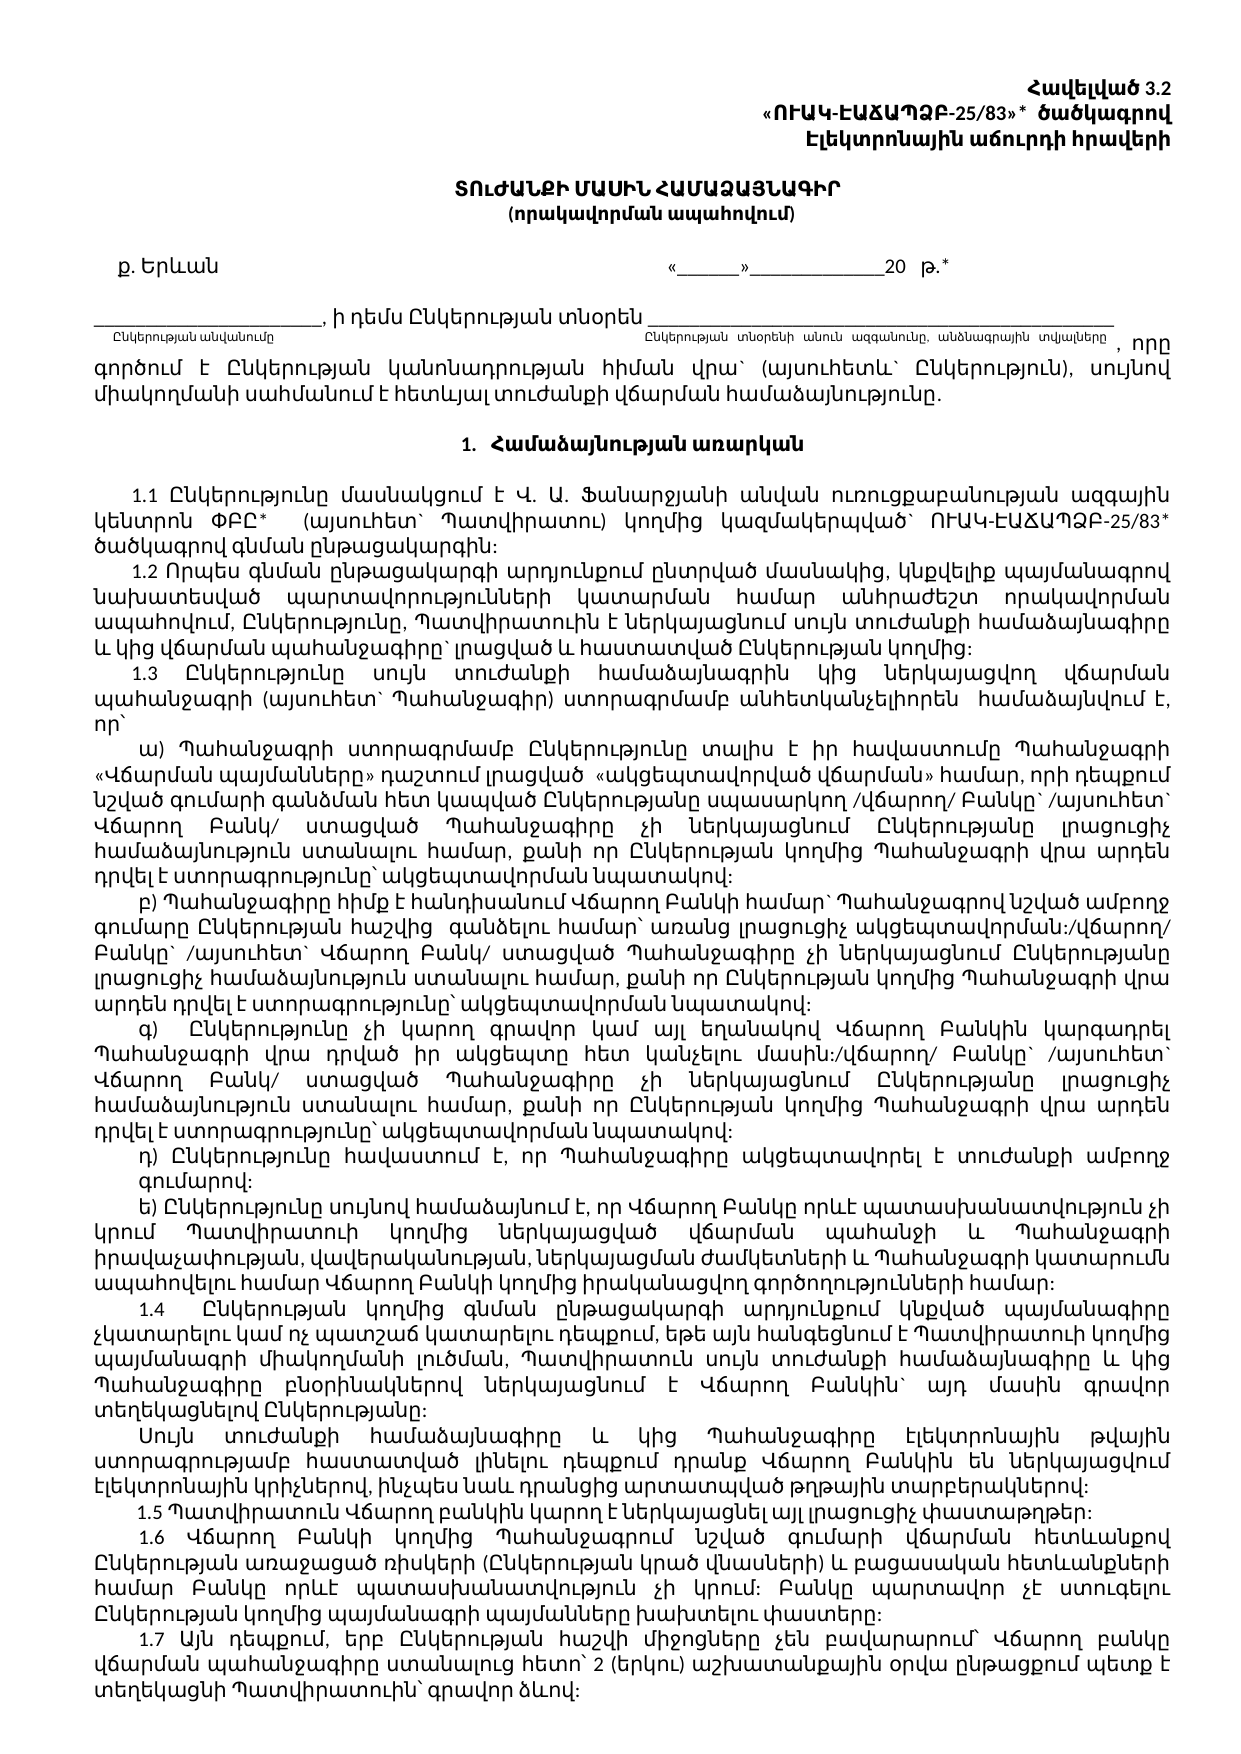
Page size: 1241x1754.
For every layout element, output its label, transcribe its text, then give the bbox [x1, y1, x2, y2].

text 1.2 Որպես գնման ընթացակարգի արդյունքում ընտրված մասնակից, կնքվելիք պայմանագրով նախատեսված պարտավորությունների կատարման համար անհրաժեշտ որակավորման ապահովում, Ընկերությունը, Պատվիրատուին է ներկայացնում սույն տուժանքի համաձայնագիրը և կից վճարման պահանջագիրը` լրացված և հաստատված Ընկերության կողմից: [94, 559, 1171, 660]
text ՏՈւԺԱՆՔԻ ՄԱՍԻՆ ՀԱՄԱՁԱՅՆԱԳԻՐ [94, 177, 1171, 202]
text ե) Ընկերությունը սույնով համաձայնում է, որ Վճարող Բանկը որևէ պատասխանատվություն չի կրում Պատվիրատուի կողմից ներկայացված վճարման պահանջի և Պահանջագրի իրավաչափության, վավերականության, ներկայացման ժամկետների և Պահանջագրի կատարումն ապահովելու համար Վճարող Բանկի կողմից իրականացվող գործողությունների համար: [94, 1194, 1171, 1296]
text ______________________, ի դեմս Ընկերության տնօրեն _____________________________________________ [94, 304, 1171, 330]
text 1.6 Վճարող Բանկի կողմից Պահանջագրում նշված գումարի վճարման հետևանքով Ընկերության առաջացած ռիսկերի (Ընկերության կրած վնասների) և բացասական հետևանքների համար Բանկը որևէ պատասխանատվություն չի կրում: Բանկը պարտավոր չէ ստուգելու Ընկերության կողմից պայմանագրի պայմանները խախտելու փաստերը: [94, 1524, 1171, 1626]
text բ) Պահանջագիրը հիմք է հանդիսանում Վճարող Բանկի համար` Պահանջագրով նշված ամբողջ գումարը Ընկերության հաշվից գանձելու համար՝ առանց լրացուցիչ ակցեպտավորման:/վճարող/ Բանկը` /այսուհետ` Վճարող Բանկ/ ստացված Պահանջագիրը չի ներկայացնում Ընկերությանը լրացուցիչ համաձայնություն ստանալու համար, քանի որ Ընկերության կողմից Պահանջագրի վրա արդեն դրվել է ստորագրությունը՝ ակցեպտավորման նպատակով: [94, 889, 1171, 1016]
text ք. Երևան «______»_____________20 թ.* [94, 254, 1171, 279]
text 1.3 Ընկերությունը սույն տուժանքի համաձայնագրին կից ներկայացվող վճարման պահանջագրի (այսուհետ` Պահանջագիր) ստորագրմամբ անհետկանչելիորեն համաձայնվում է, որ՝ [94, 660, 1171, 737]
text «ՈՒԱԿ-ԷԱՃԱՊՁԲ-25/83»* ծածկագրով [94, 100, 1171, 126]
text 1. Համաձայնության առարկան [94, 432, 1171, 457]
text Հավելված 3.2 [94, 75, 1171, 100]
text դ) Ընկերությունը հավաստում է, որ Պահանջագիրը ակցեպտավորել է տուժանքի ամբողջ գումարով: [138, 1143, 1171, 1194]
text ա) Պահանջագրի ստորագրմամբ Ընկերությունը տալիս է իր հավաստումը Պահանջագրի «Վճարման պայմանները» դաշտում լրացված «ակցեպտավորված վճարման» համար, որի դեպքում նշված գումարի գանձման հետ կապված Ընկերությանը սպասարկող /վճարող/ Բանկը` /այսուհետ` Վճարող Բանկ/ ստացված Պահանջագիրը չի ներկայացնում Ընկերությանը լրացուցիչ համաձայնություն ստանալու համար, քանի որ Ընկերության կողմից Պահանջագրի վրա արդեն դրվել է ստորագրությունը՝ ակցեպտավորման նպատակով: [94, 737, 1171, 889]
text Ընկերության անվանումը Ընկերության տնօրենի անուն ազգանունը, անձնագրային տվյալները , որը գործում է Ընկերության կանոնադրության հիման վրա` (այսուհետև` Ընկերություն), սույնով միակողմանի սահմանում է հետևյալ տուժանքի վճարման համաձայնությունը. [94, 330, 1171, 406]
text Սույն տուժանքի համաձայնագիրը և կից Պահանջագիրը էլեկտրոնային թվային ստորագրությամբ հաստատված լինելու դեպքում դրանք Վճարող Բանկին են ներկայացվում էլեկտրոնային կրիչներով, ինչպես նաև դրանցից արտատպված թղթային տարբերակներով: [94, 1423, 1171, 1499]
text 1.5 Պատվիրատուն Վճարող բանկին կարող է ներկայացնել այլ լրացուցիչ փաստաթղթեր: [94, 1499, 1171, 1524]
text (որակավորման ապահովում) [94, 202, 1171, 225]
text 1.4 Ընկերության կողմից գնման ընթացակարգի արդյունքում կնքված պայմանագիրը չկատարելու կամ ոչ պատշաճ կատարելու դեպքում, եթե այն հանգեցնում է Պատվիրատուի կողմից պայմանագրի միակողմանի լուծման, Պատվիրատուն սույն տուժանքի համաձայնագիրը և կից Պահանջագիրը բնօրինակներով ներկայացնում է Վճարող Բանկին` այդ մասին գրավոր տեղեկացնելով Ընկերությանը: [94, 1296, 1171, 1423]
text 1.1 Ընկերությունը մասնակցում է Վ. Ա. Ֆանարջյանի անվան ուռուցքաբանության ազգային կենտրոն ՓԲԸ* (այսուհետ` Պատվիրատու) կողմից կազմակերպված` ՈՒԱԿ-ԷԱՃԱՊՁԲ-25/83* ծածկագրով գնման ընթացակարգին: [94, 482, 1171, 559]
text Էլեկտրոնային աճուրդի հրավերի [94, 126, 1171, 151]
text 1.7 Այն դեպքում, երբ Ընկերության հաշվի միջոցները չեն բավարարում՝ Վճարող բանկը վճարման պահանջագիրը ստանալուց հետո՝ 2 (երկու) աշխատանքային օրվա ընթացքում պետք է տեղեկացնի Պատվիրատուին՝ գրավոր ձևով: [94, 1626, 1171, 1702]
text գ) Ընկերությունը չի կարող գրավոր կամ այլ եղանակով Վճարող Բանկին կարգադրել Պահանջագրի վրա դրված իր ակցեպտը հետ կանչելու մասին:/վճարող/ Բանկը` /այսուհետ` Վճարող Բանկ/ ստացված Պահանջագիրը չի ներկայացնում Ընկերությանը լրացուցիչ համաձայնություն ստանալու համար, քանի որ Ընկերության կողմից Պահանջագրի վրա արդեն դրվել է ստորագրությունը՝ ակցեպտավորման նպատակով: [94, 1016, 1171, 1143]
